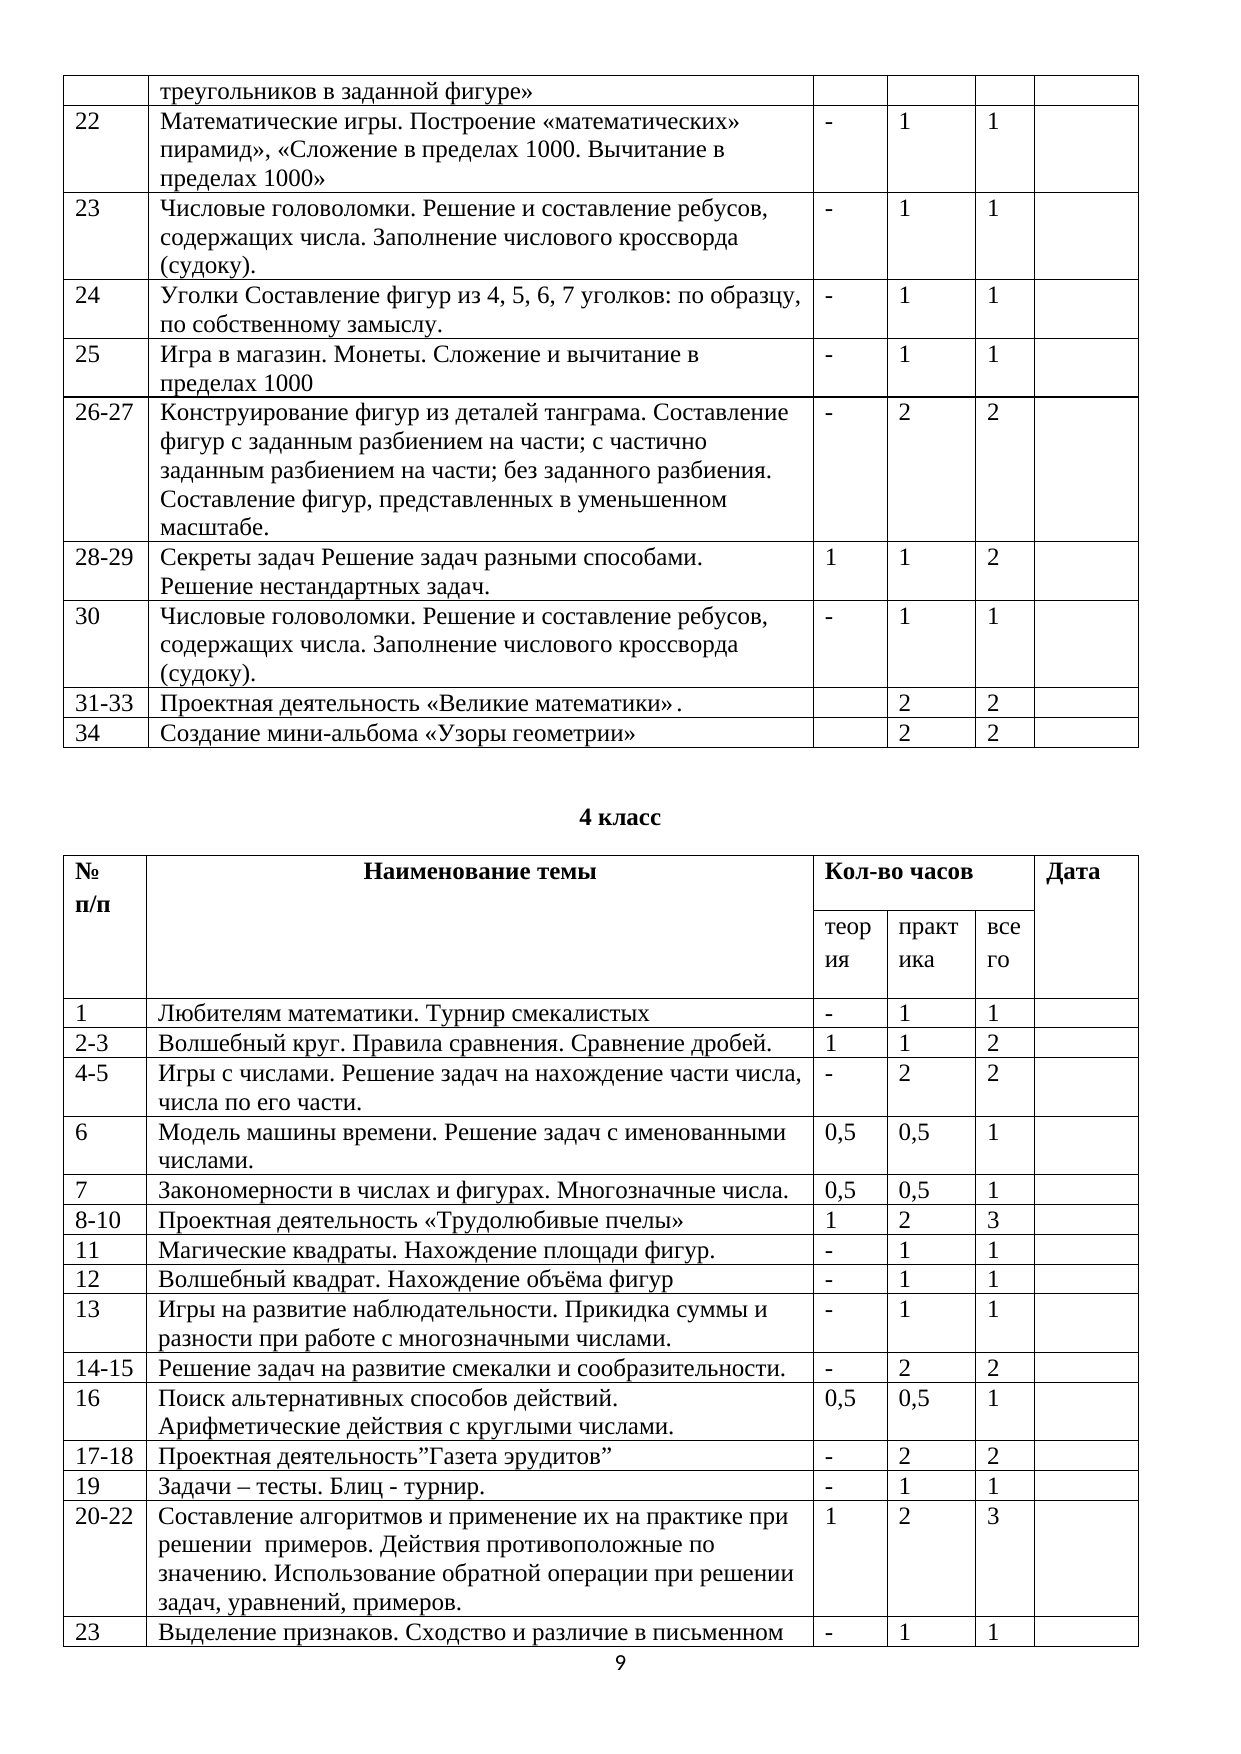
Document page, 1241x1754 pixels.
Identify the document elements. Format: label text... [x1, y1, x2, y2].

table_cell 4-5 [64, 1058, 146, 1116]
table_cell [1035, 1471, 1138, 1500]
table_cell 2 [888, 1441, 975, 1470]
table_cell 23 [64, 1617, 146, 1646]
table_cell 2 [976, 398, 1034, 541]
table_cell [1035, 1617, 1138, 1646]
table_cell 2 [976, 1353, 1034, 1382]
table_cell 1 [976, 1265, 1034, 1293]
table_cell [1035, 718, 1138, 747]
table_cell 1 [888, 1265, 975, 1293]
table_cell Решение задач на развитие смекалки и сообразительности. [147, 1353, 813, 1382]
table_cell - [814, 1235, 887, 1263]
table_cell 1 [888, 601, 975, 687]
table_cell 34 [64, 718, 148, 747]
table_cell Создание мини-альбома «Узоры геометрии» [149, 718, 813, 747]
table_cell 28-29 [64, 542, 148, 600]
table_cell теория [814, 911, 887, 997]
table_cell [1035, 1058, 1138, 1116]
table_cell [1035, 106, 1138, 192]
table_cell 1 [976, 1471, 1034, 1500]
table_cell 2 [888, 1353, 975, 1382]
table_cell 1 [888, 339, 975, 396]
table_cell Конструирование фигур из деталей танграма. Составление фигур с заданным разбиением на части; с частично заданным разбиением на части; без заданного разбиения. Составление фигур, представленных в уменьшенном масштабе. [149, 398, 813, 541]
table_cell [147, 1617, 813, 1646]
table_cell [814, 718, 887, 747]
table_cell Волшебный круг. Правила сравнения. Сравнение дробей. [147, 1028, 813, 1057]
table_cell Закономерности в числах и фигурах. Многозначные числа. [147, 1175, 813, 1204]
table_cell Волшебный квадрат. Нахождение объёма фигур [147, 1265, 813, 1293]
table_cell 1 [888, 76, 975, 105]
table_cell 3 [976, 1205, 1034, 1234]
table_cell 1 [888, 280, 975, 338]
table_cell [1035, 1294, 1138, 1352]
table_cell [149, 76, 813, 105]
table_cell Игры на развитие наблюдательности. Прикидка суммы и разности при работе с многозначными числами. [147, 1294, 813, 1352]
table_cell Проектная деятельность «Трудолюбивые пчелы» [147, 1205, 813, 1234]
table_cell - [814, 76, 887, 105]
table_cell 17-18 [64, 1441, 146, 1470]
table_cell 1 [64, 999, 146, 1027]
table_cell [1035, 280, 1138, 338]
table_cell 31-33 [64, 688, 148, 717]
table_cell [1035, 1383, 1138, 1440]
table_cell 26-27 [64, 398, 148, 541]
table_cell 2 [976, 688, 1034, 717]
table_cell - [814, 601, 887, 687]
table_cell 1 [888, 106, 975, 192]
table_cell 1 [976, 1294, 1034, 1352]
table_cell Математические игры. Построение «математических» пирамид», «Сложение в пределах 1000. Вычитание в пределах 1000» [149, 106, 813, 192]
table_cell - [814, 1294, 887, 1352]
table_cell [1035, 1441, 1138, 1470]
table_cell 19 [64, 1471, 146, 1500]
table_cell 2 [976, 542, 1034, 600]
table_cell 1 [814, 1501, 887, 1616]
table_cell [1035, 1265, 1138, 1293]
table_cell [1035, 1353, 1138, 1382]
table_cell 1 [814, 542, 887, 600]
table_header Кол-во часов [814, 856, 1034, 910]
table_cell 1 [976, 280, 1034, 338]
table_cell 0,5 [814, 1175, 887, 1204]
table_cell [1035, 688, 1138, 717]
table_cell 1 [888, 1028, 975, 1057]
table_cell [1035, 1028, 1138, 1057]
table_cell 1 [976, 1617, 1034, 1646]
table_cell 2 [976, 718, 1034, 747]
table_header Наименование темы [147, 856, 813, 997]
table_cell 1 [976, 1175, 1034, 1204]
table_cell 0,5 [814, 1383, 887, 1440]
table_cell 30 [64, 601, 148, 687]
table_cell 2 [888, 718, 975, 747]
table_cell 1 [888, 1617, 975, 1646]
table_cell 1 [888, 193, 975, 279]
table_cell 1 [814, 1028, 887, 1057]
table_cell 2 [976, 1028, 1034, 1057]
table_cell Проектная деятельность”Газета эрудитов” [147, 1441, 813, 1470]
table_cell 24 [64, 280, 148, 338]
table_cell 0,5 [888, 1117, 975, 1174]
table_cell 14-15 [64, 1353, 146, 1382]
table_cell Секреты задач Решение задач разными способами. Решение нестандартных задач. [149, 542, 813, 600]
table_cell 2-3 [64, 1028, 146, 1057]
table_cell практика [888, 911, 975, 997]
table_cell [1035, 339, 1138, 396]
table_cell [1035, 1175, 1138, 1204]
table_cell всего [976, 911, 1034, 997]
table_cell [1035, 1117, 1138, 1174]
table_header № п/п [64, 856, 146, 997]
table_cell [1035, 398, 1138, 541]
table_cell - [814, 1058, 887, 1116]
text 4 класс [75, 802, 1165, 830]
table_cell 1 [976, 1383, 1034, 1440]
table_cell 22 [64, 106, 148, 192]
table_cell [1035, 999, 1138, 1027]
table_cell 1 [888, 542, 975, 600]
table_cell 8-10 [64, 1205, 146, 1234]
table_cell 16 [64, 1383, 146, 1440]
table_cell - [814, 1617, 887, 1646]
table_cell 11 [64, 1235, 146, 1263]
table_cell Поиск альтернативных способов действий. Арифметические действия с круглыми числами. [147, 1383, 813, 1440]
table_cell [1035, 76, 1138, 105]
table_cell 2 [888, 1501, 975, 1616]
table_cell Уголки Составление фигур из 4, 5, 6, 7 уголков: по образцу, по собственному замыслу. [149, 280, 813, 338]
table_cell 21 [64, 76, 148, 105]
table_cell 1 [976, 999, 1034, 1027]
table_cell 2 [888, 1058, 975, 1116]
table_cell 12 [64, 1265, 146, 1293]
table_cell 1 [888, 999, 975, 1027]
table_cell - [814, 193, 887, 279]
table_cell 25 [64, 339, 148, 396]
table_cell Задачи – тесты. Блиц - турнир. [147, 1471, 813, 1500]
table_cell Числовые головоломки. Решение и составление ребусов, содержащих числа. Заполнение числового кроссворда (судоку). [149, 601, 813, 687]
table_cell [1035, 1501, 1138, 1616]
table_cell 1 [976, 1117, 1034, 1174]
table_cell Числовые головоломки. Решение и составление ребусов, содержащих числа. Заполнение числового кроссворда (судоку). [149, 193, 813, 279]
table_cell - [814, 1353, 887, 1382]
table_cell Игра в магазин. Монеты. Сложение и вычитание в пределах 1000 [149, 339, 813, 396]
table_cell 7 [64, 1175, 146, 1204]
table_cell - [814, 1265, 887, 1293]
table_cell [1035, 193, 1138, 279]
table_cell 1 [888, 1235, 975, 1263]
table_cell 3 [976, 1501, 1034, 1616]
table_cell Любителям математики. Турнир смекалистых [147, 999, 813, 1027]
table_cell 1 [976, 193, 1034, 279]
table_cell 1 [814, 1205, 887, 1234]
table_cell 1 [976, 76, 1034, 105]
table_cell Составление алгоритмов и применение их на практике при решении примеров. Действия противоположные по значению. Использование обратной операции при решении задач, уравнений, примеров. [147, 1501, 813, 1616]
table_cell - [814, 398, 887, 541]
table_cell 0,5 [814, 1117, 887, 1174]
table_cell [814, 688, 887, 717]
table_cell 1 [888, 1294, 975, 1352]
table_cell 2 [888, 398, 975, 541]
table_cell 13 [64, 1294, 146, 1352]
table_cell 0,5 [888, 1175, 975, 1204]
table_cell 2 [888, 1205, 975, 1234]
table_cell 23 [64, 193, 148, 279]
table_cell 1 [976, 106, 1034, 192]
table_cell 0,5 [888, 1383, 975, 1440]
table_cell Модель машины времени. Решение задач с именованными числами. [147, 1117, 813, 1174]
table_cell - [814, 1441, 887, 1470]
table_cell Игры с числами. Решение задач на нахождение части числа, числа по его части. [147, 1058, 813, 1116]
table_cell [1035, 601, 1138, 687]
table_cell 20-22 [64, 1501, 146, 1616]
table_cell 6 [64, 1117, 146, 1174]
table_header Дата [1035, 856, 1138, 997]
table_cell Магические квадраты. Нахождение площади фигур. [147, 1235, 813, 1263]
table_cell [1035, 1235, 1138, 1263]
table_cell Проектная деятельность «Великие математики» . [149, 688, 813, 717]
table_cell - [814, 1471, 887, 1500]
table_cell 2 [976, 1441, 1034, 1470]
table_cell - [814, 106, 887, 192]
table_cell 2 [976, 1058, 1034, 1116]
table_cell - [814, 999, 887, 1027]
table_cell 1 [976, 1235, 1034, 1263]
table_cell 1 [976, 339, 1034, 396]
table_cell [1035, 1205, 1138, 1234]
table_cell 2 [888, 688, 975, 717]
table_cell [1035, 542, 1138, 600]
table_cell - [814, 280, 887, 338]
table_cell 1 [888, 1471, 975, 1500]
table_cell 1 [976, 601, 1034, 687]
table_cell - [814, 339, 887, 396]
